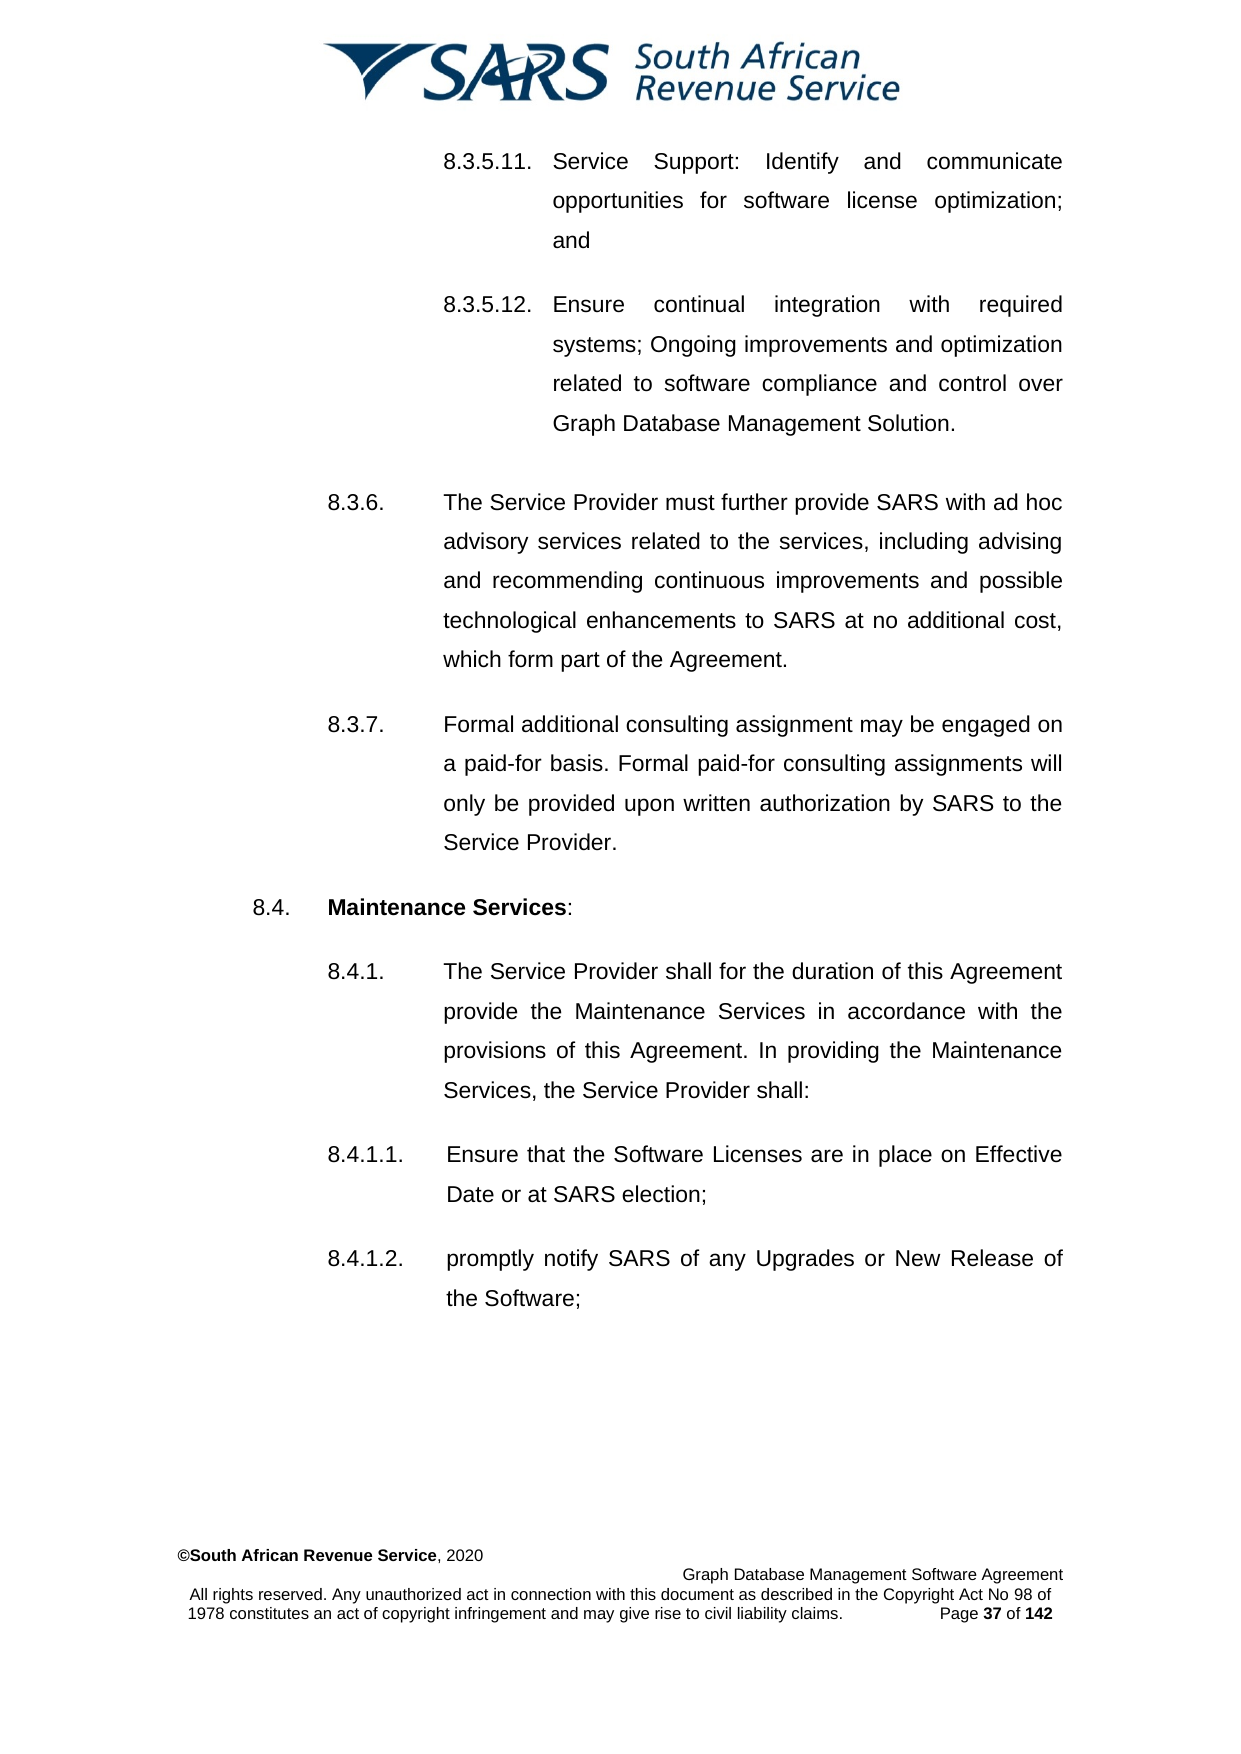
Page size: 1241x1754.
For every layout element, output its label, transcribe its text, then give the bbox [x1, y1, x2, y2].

list Ensure that the Software Licenses are in place on Effective Date or at SARS election; [327, 1141, 1063, 1207]
list Maintenance Services: [252, 894, 1063, 920]
list Ensure continual integration with required systems; Ongoing improvements and optimization related to software compliance and control over Graph Database Management Solution. [443, 291, 1063, 436]
list Service Support: Identify and communicate opportunities for software license optimization; and [443, 148, 1063, 253]
list The Service Provider shall for the duration of this Agreement provide the Maintenance Services in accordance with the provisions of this Agreement. In providing the Maintenance Services, the Service Provider shall: [327, 958, 1063, 1103]
picture [281, 12, 945, 147]
list The Service Provider must further provide SARS with ad hoc advisory services related to the services, including advising and recommending continuous improvements and possible technological enhancements to SARS at no additional cost, which form part of the Agreement. [327, 488, 1063, 673]
list promptly notify SARS of any Upgrades or New Release of the Software; [327, 1245, 1063, 1311]
list Formal additional consulting assignment may be engaged on a paid-for basis. Formal paid-for consulting assignments will only be provided upon written authorization by SARS to the Service Provider. [327, 711, 1063, 856]
